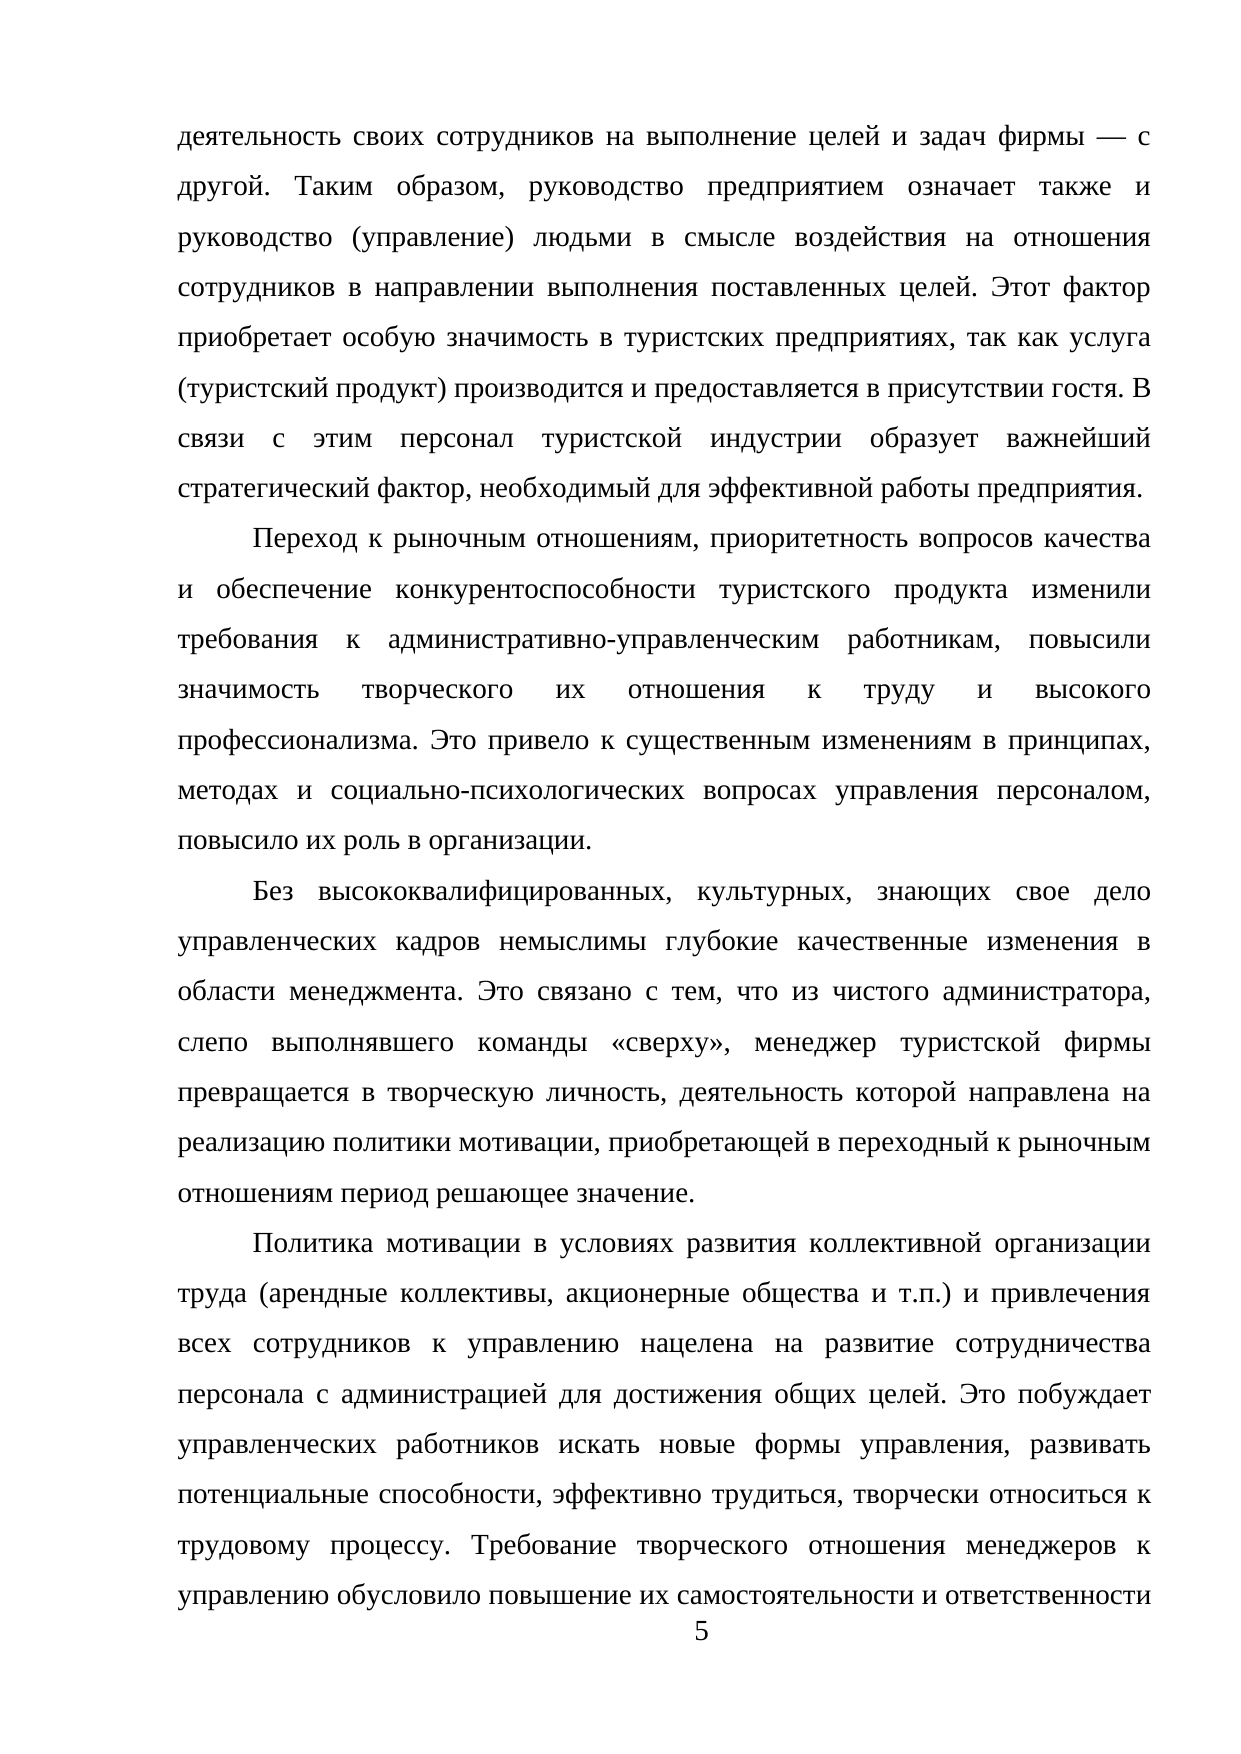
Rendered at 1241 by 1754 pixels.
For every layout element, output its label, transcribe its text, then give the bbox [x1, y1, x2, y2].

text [177, 118, 1152, 504]
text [177, 1225, 1152, 1611]
text Переход к рыночным отношениям, приоритетность вопросов качества и обеспечение конкурентоспособности туристского продукта изменили требования к административно-управленческим работникам, повысили значимость творческого их отношения к труду и высокого профессионализма. Это привело к существенным изменениям в принципах, методах и социально-психологических вопросах управления персоналом, повысило их роль в организации. [177, 521, 1152, 856]
text Без высококвалифицированных, культурных, знающих свое дело управленческих кадров немыслимы глубокие качественные изменения в области менеджмента. Это связано с тем, что из чистого администратора, слепо выполнявшего команды «сверху», менеджер туристской фирмы превращается в творческую личность, деятельность которой направлена на реализацию политики мотивации, приобретающей в переходный к рыночным отношениям период решающее значение. [177, 873, 1152, 1208]
